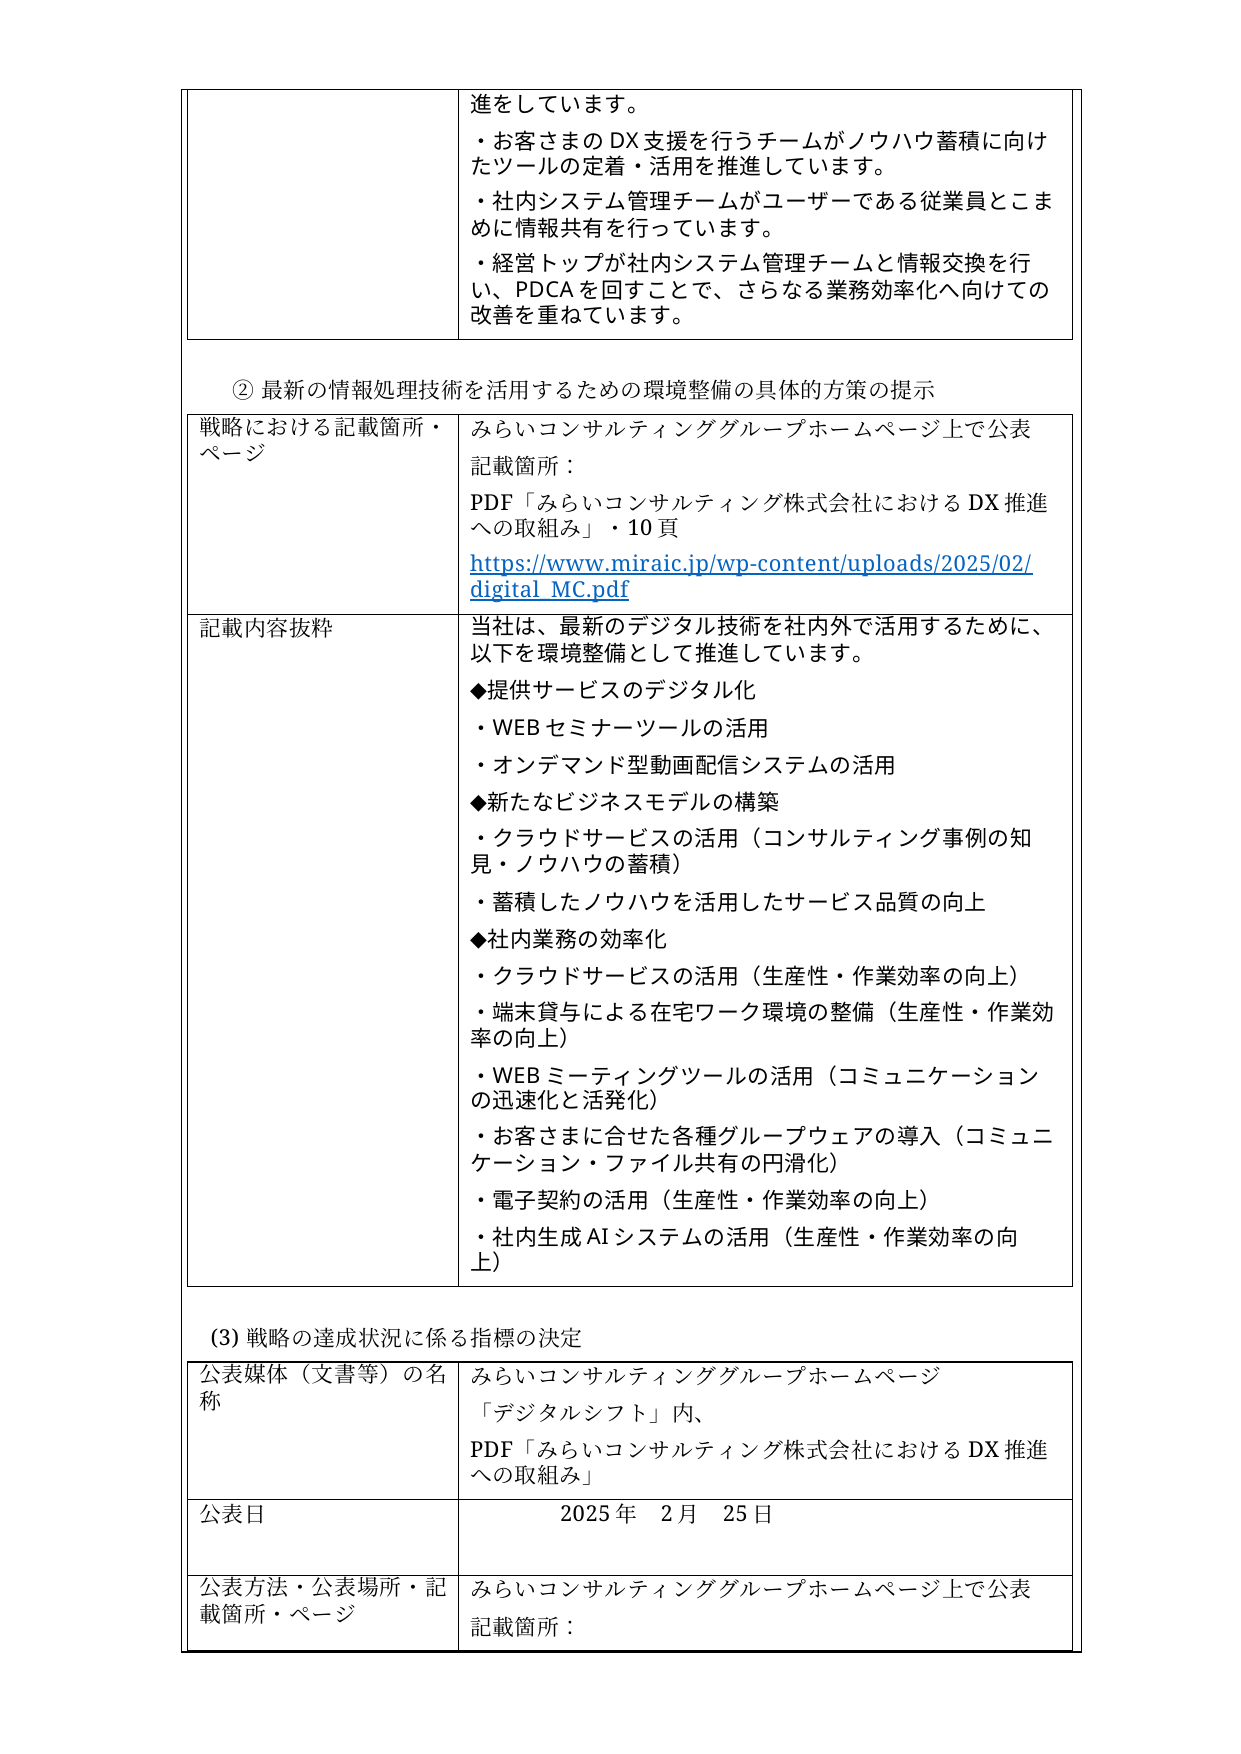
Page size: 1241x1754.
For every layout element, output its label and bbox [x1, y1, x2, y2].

table_cell [182, 90, 1081, 1651]
